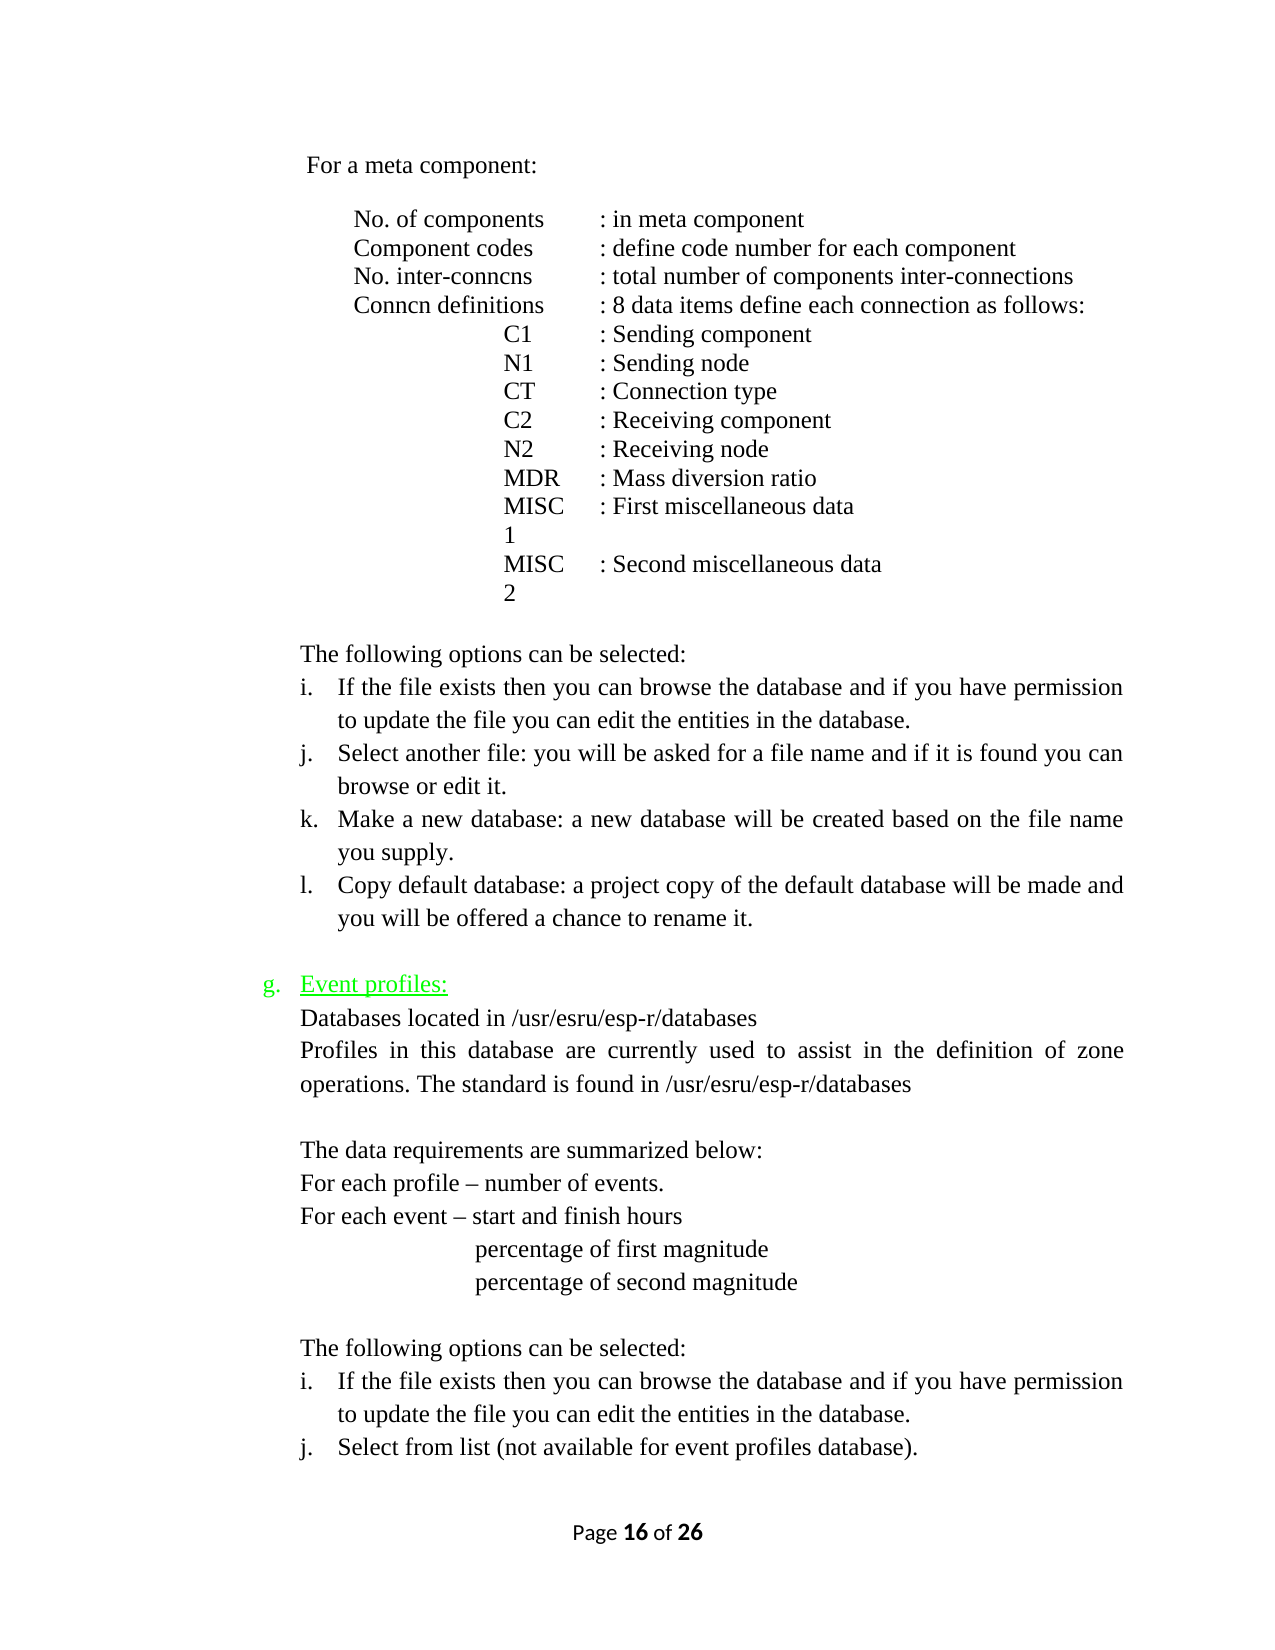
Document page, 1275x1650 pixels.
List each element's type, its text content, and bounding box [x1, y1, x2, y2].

table_cell CT [342, 376, 588, 405]
list Copy default database: a project copy of the default database will be made and you will be offered a chance to rename it. [300, 871, 1125, 932]
list Select another file: you will be asked for a file name and if it is found you can browse or edit it. [300, 738, 1125, 800]
list percentage of second magnitude [300, 1267, 1125, 1296]
table_header : in meta component [588, 204, 1136, 233]
list For a meta component: [300, 150, 1125, 179]
table_header No. of components [342, 204, 588, 233]
table_cell MISC1 [342, 491, 588, 549]
list The data requirements are summarized below: [300, 1135, 1125, 1163]
table_cell N2 [342, 434, 588, 463]
list For each event – start and finish hours [300, 1201, 1125, 1229]
list percentage of first magnitude [300, 1234, 1125, 1262]
list Select from list (not available for event profiles database). [300, 1432, 1125, 1461]
list Make a new database: a new database will be created based on the file name you supply. [300, 804, 1125, 866]
table_cell : define code number for each component [588, 233, 1136, 261]
table_cell : 8 data items define each connection as follows: [588, 290, 1136, 319]
table_cell : Sending node [588, 348, 1136, 376]
table_cell C2 [342, 405, 588, 434]
list For each profile – number of events. [300, 1168, 1125, 1196]
table_cell Component codes [342, 233, 588, 261]
table_cell : Second miscellaneous data [588, 549, 1136, 606]
table_cell C1 [342, 319, 588, 348]
list Event profiles: [262, 969, 1125, 998]
list If the file exists then you can browse the database and if you have permission to update the file you can edit the entities in the database. [300, 672, 1125, 734]
table_cell : First miscellaneous data [588, 491, 1136, 549]
table_cell MISC2 [342, 549, 588, 606]
list The following options can be selected: [300, 639, 1125, 668]
list Profiles in this database are currently used to assist in the definition of zone operations. The standard is found in /usr/esru/esp-r/databases [300, 1036, 1125, 1097]
table_cell N1 [342, 348, 588, 376]
table_cell : Connection type [588, 376, 1136, 405]
table_cell : total number of components inter-connections [588, 261, 1136, 290]
table_cell : Mass diversion ratio [588, 463, 1136, 491]
table_cell No. inter-conncns [342, 261, 588, 290]
list Databases located in /usr/esru/esp-r/databases [300, 1003, 1125, 1031]
list If the file exists then you can browse the database and if you have permission to update the file you can edit the entities in the database. [300, 1366, 1125, 1428]
table_cell Conncn definitions [342, 290, 588, 319]
table_cell : Receiving node [588, 434, 1136, 463]
table_cell : Sending component [588, 319, 1136, 348]
list The following options can be selected: [300, 1333, 1125, 1362]
table_cell MDR [342, 463, 588, 491]
table_cell : Receiving component [588, 405, 1136, 434]
